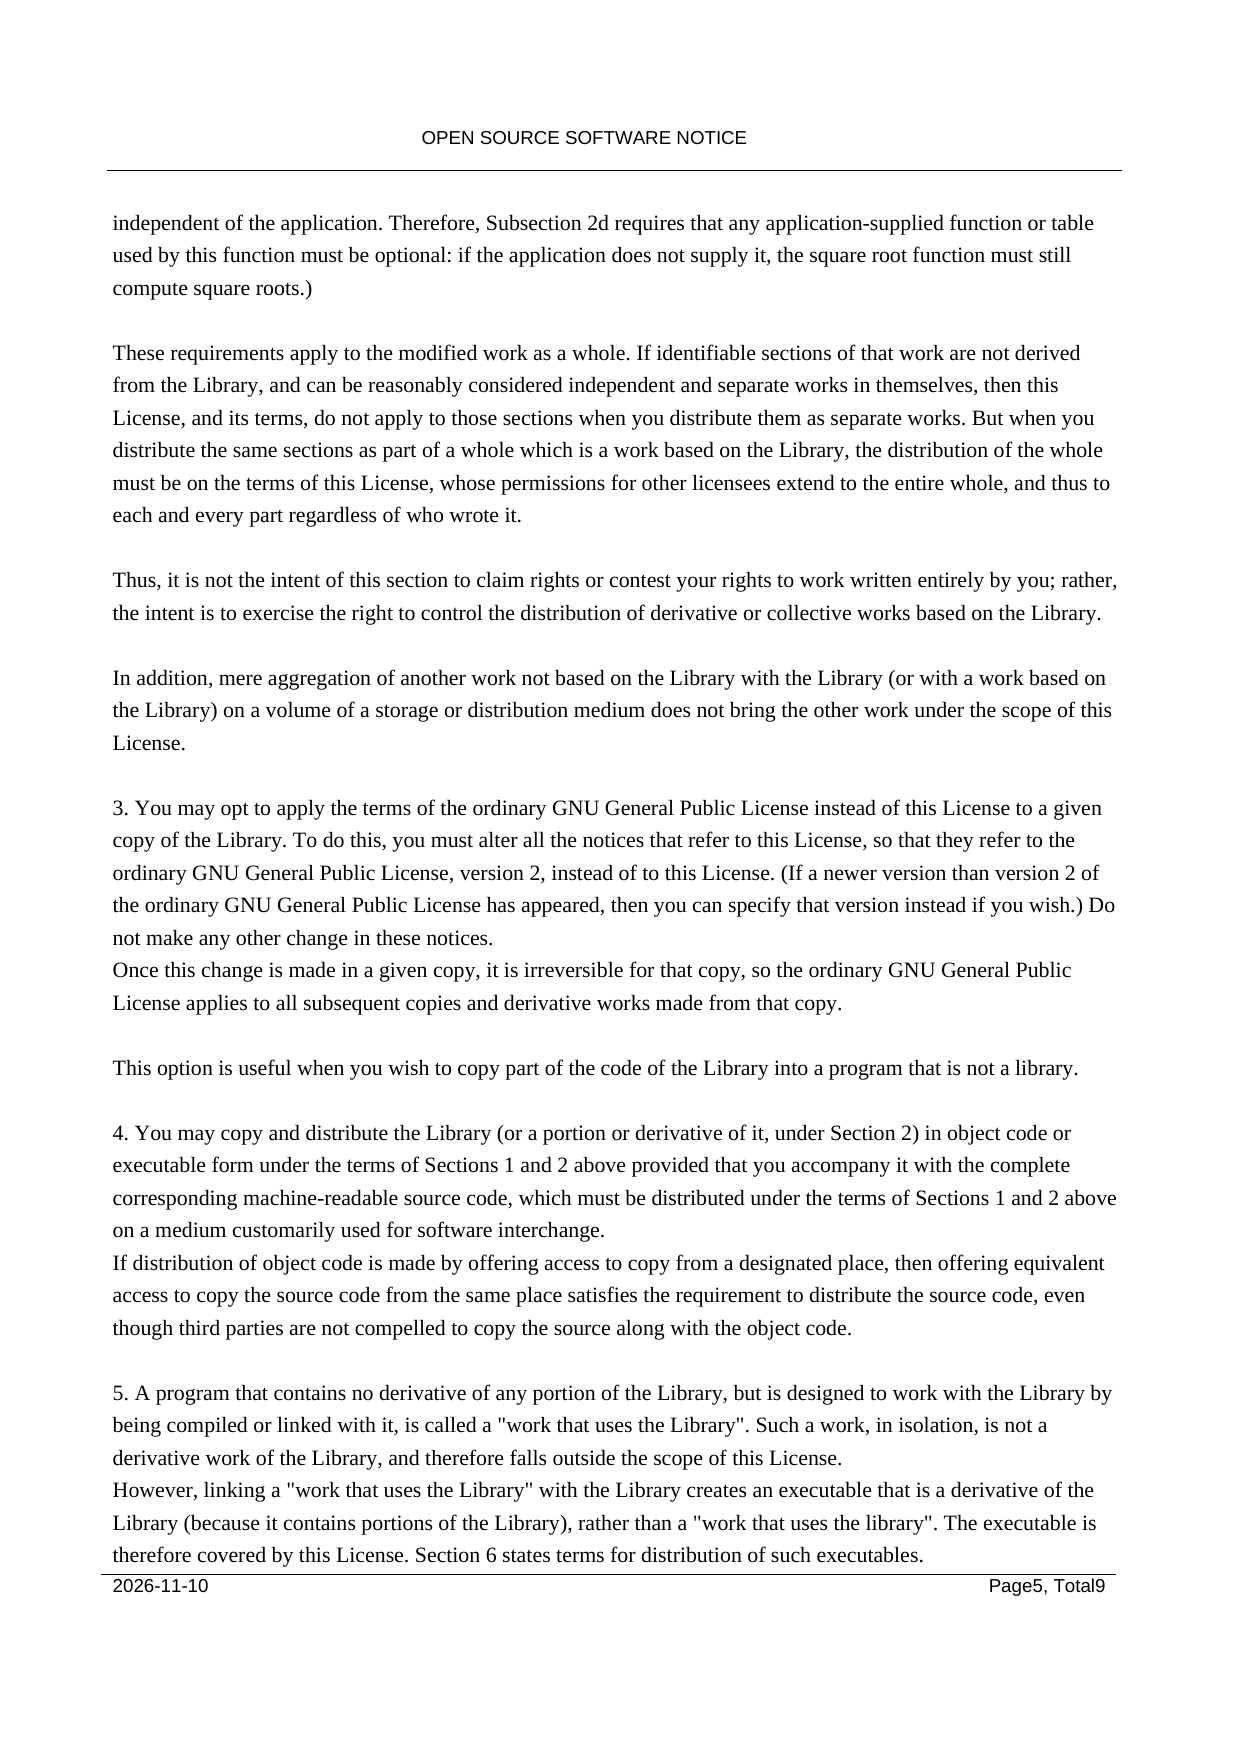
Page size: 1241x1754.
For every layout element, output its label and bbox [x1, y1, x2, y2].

text [112, 206, 1128, 1571]
